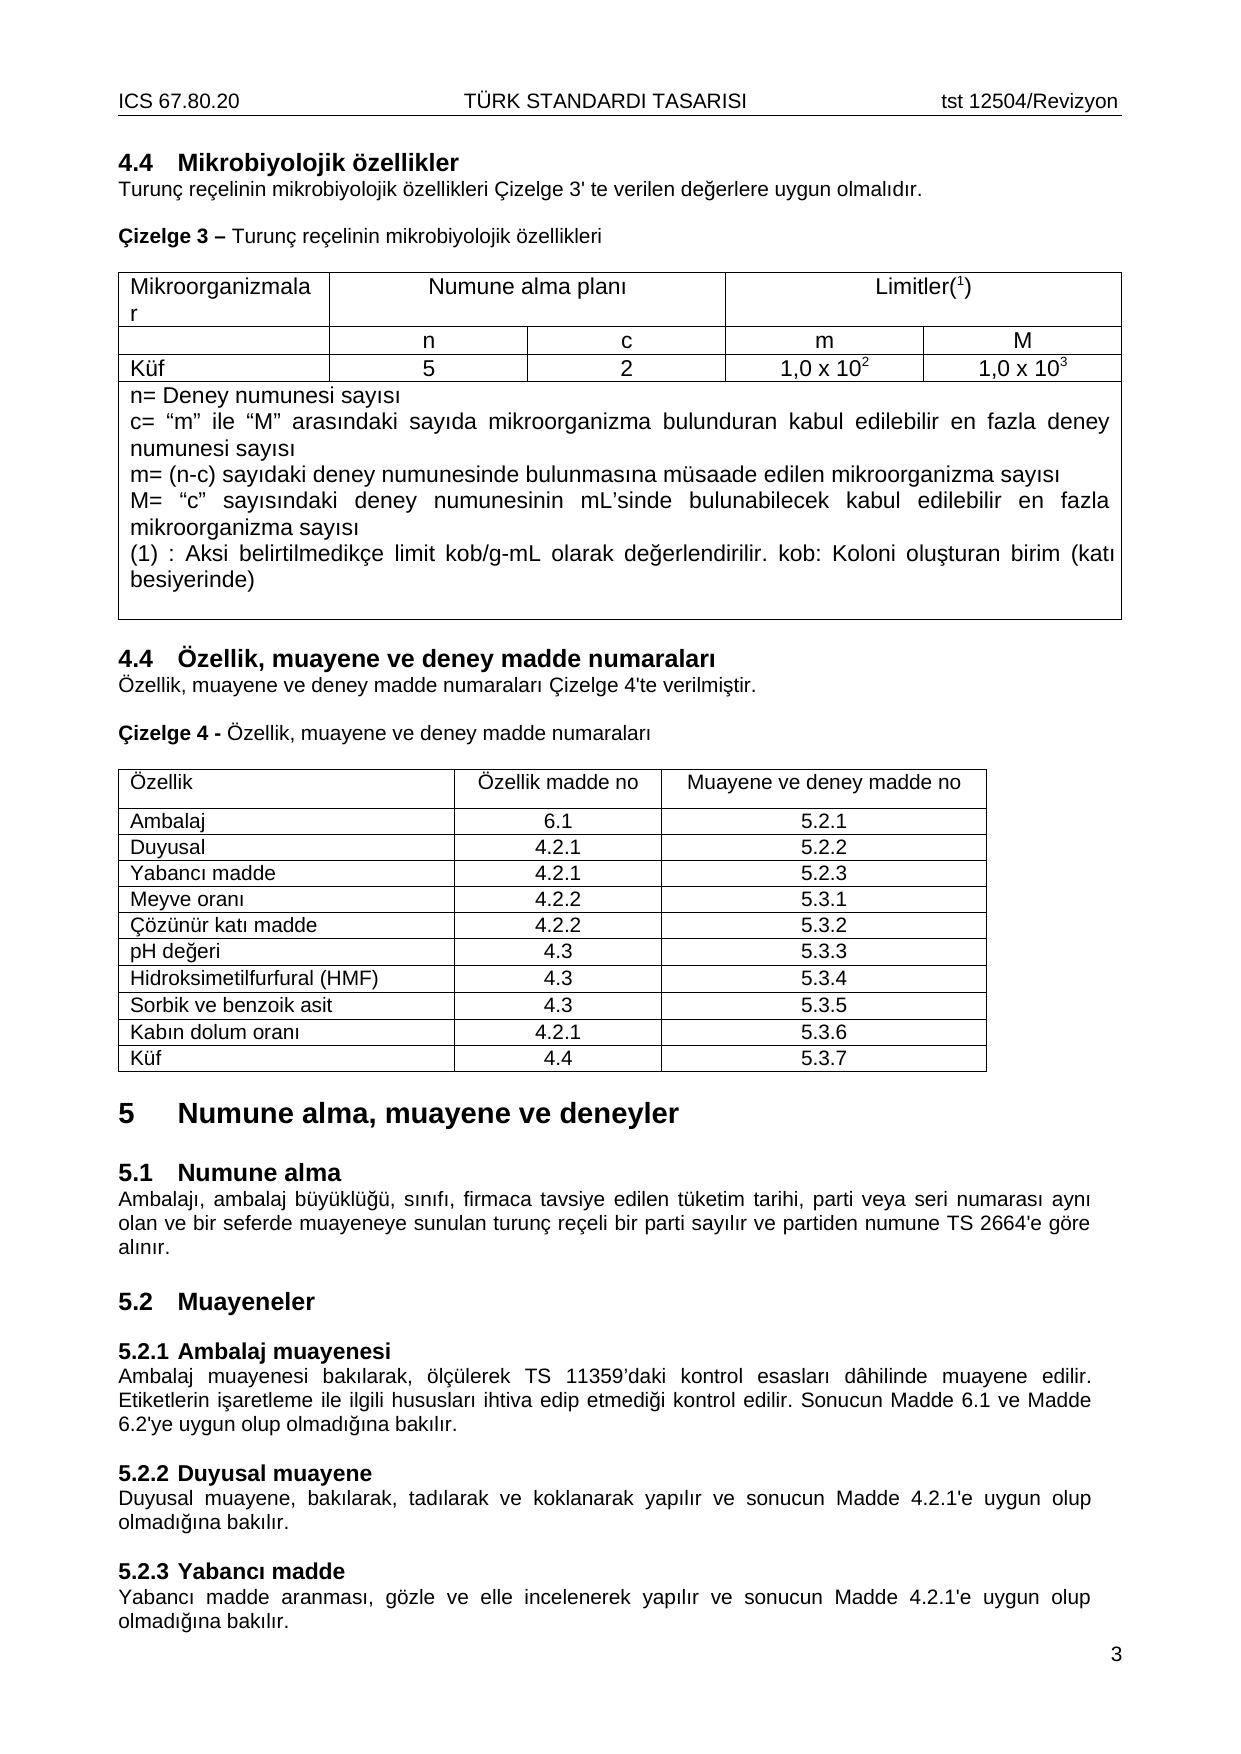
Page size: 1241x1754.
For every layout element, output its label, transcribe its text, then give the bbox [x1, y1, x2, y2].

table_cell pH değeri [119, 939, 454, 964]
table_cell 4.3 [455, 993, 661, 1018]
text Özellik, muayene ve deney madde numaraları Çizelge 4'te verilmiştir. [118, 673, 1122, 697]
text 5.2.3 Yabancı madde [118, 1558, 1122, 1584]
table_cell Ambalaj [119, 809, 454, 834]
table_header Özellik [119, 770, 454, 808]
table_cell 5.3.1 [662, 887, 986, 912]
table_cell 4.2.1 [455, 1020, 661, 1044]
table_cell 5.3.2 [662, 913, 986, 938]
subtitle 5.2.2 Duyusal muayene [118, 1460, 1122, 1486]
subtitle 4.4 Mikrobiyolojik özellikler [118, 148, 1122, 176]
table_cell 5.3.3 [662, 939, 986, 964]
table_cell Sorbik ve benzoik asit [119, 993, 454, 1018]
text Çizelge 3 – Turunç reçelinin mikrobiyolojik özellikleri [118, 224, 1093, 248]
subtitle 4.4 Özellik, muayene ve deney madde numaraları [118, 644, 1122, 673]
table_cell Duyusal [119, 835, 454, 860]
text Ambalaj muayenesi bakılarak, ölçülerek TS 11359’daki kontrol esasları dâhilinde muayene edilir. Etiketlerin işaretleme ile ilgili hususları ihtiva edip etmediği kontrol edilir. Sonucun Madde 6.1 ve Madde 6.2'ye uygun olup olmadığına bakılır. [118, 1364, 1093, 1436]
table_cell 4.2.2 [455, 887, 661, 912]
table_cell 4.2.2 [455, 913, 661, 938]
table_cell Küf [119, 355, 329, 381]
table_header Limitler(1) [726, 273, 1121, 326]
table_cell 2 [528, 355, 725, 381]
text Yabancı madde aranması, gözle ve elle incelenerek yapılır ve sonucun Madde 4.2.1'e uygun olup olmadığına bakılır. [118, 1584, 1093, 1632]
table_cell m [726, 327, 923, 353]
table_cell n= Deney numunesi sayısı c= “m” ile “M” arasındaki sayıda mikroorganizma bulunduran kabul edilebilir en fazla deney numunesi sayısı m= (n-c) sayıdaki deney numunesinde bulunmasına müsaade edilen mikroorganizma sayısı M= “c” sayısındaki deney numunesinin mL’sinde bulunabilecek kabul edilebilir en fazla mikroorganizma sayısı (1) : Aksi belirtilmedikçe limit kob/g-mL olarak değerlendirilir. kob: Koloni oluşturan birim (katı besiyerinde) [119, 382, 1121, 619]
table_cell c [528, 327, 725, 353]
table_cell 1,0 x 102 [726, 355, 923, 381]
table_cell [119, 327, 329, 353]
subtitle 5 Numune alma, muayene ve deneyler [118, 1096, 1122, 1129]
table_cell 4.4 [455, 1046, 661, 1071]
table_header Özellik madde no [455, 770, 661, 808]
table_cell Kabın dolum oranı [119, 1020, 454, 1044]
table_cell 4.3 [455, 966, 661, 992]
table_cell 4.2.1 [455, 835, 661, 860]
table_cell 5.2.1 [662, 809, 986, 834]
text Duyusal muayene, bakılarak, tadılarak ve koklanarak yapılır ve sonucun Madde 4.2.1'e uygun olup olmadığına bakılır. [118, 1486, 1093, 1534]
table_cell 5.2.3 [662, 861, 986, 886]
subtitle 5.2 Muayeneler [118, 1287, 1122, 1316]
table_header Muayene ve deney madde no [662, 770, 986, 808]
table_header Mikroorganizmalar [119, 273, 329, 326]
table_cell Meyve oranı [119, 887, 454, 912]
table_cell Yabancı madde [119, 861, 454, 886]
table_cell 5.3.6 [662, 1020, 986, 1044]
table_cell n [330, 327, 527, 353]
table_cell 4.2.1 [455, 861, 661, 886]
subtitle 5.1 Numune alma [118, 1158, 1122, 1187]
subtitle 5.2.1 Ambalaj muayenesi [118, 1338, 1122, 1364]
table_cell 5.2.2 [662, 835, 986, 860]
text Turunç reçelinin mikrobiyolojik özellikleri Çizelge 3' te verilen değerlere uygun olmalıdır. [118, 176, 1093, 200]
table_header Numune alma planı [330, 273, 725, 326]
table_cell 5 [330, 355, 527, 381]
table_cell Çözünür katı madde [119, 913, 454, 938]
table_cell M [924, 327, 1121, 353]
table_cell Küf [119, 1046, 454, 1071]
table_cell Hidroksimetilfurfural (HMF) [119, 966, 454, 992]
table_cell 6.1 [455, 809, 661, 834]
table_cell 5.3.5 [662, 993, 986, 1018]
table_cell 5.3.7 [662, 1046, 986, 1071]
text Ambalajı, ambalaj büyüklüğü, sınıfı, firmaca tavsiye edilen tüketim tarihi, parti veya seri numarası aynı olan ve bir seferde muayeneye sunulan turunç reçeli bir parti sayılır ve partiden numune TS 2664'e göre alınır. [118, 1187, 1093, 1259]
table_cell 5.3.4 [662, 966, 986, 992]
table_cell 1,0 x 103 [924, 355, 1121, 381]
table_cell 4.3 [455, 939, 661, 964]
text Çizelge 4 - Özellik, muayene ve deney madde numaraları [118, 721, 1093, 745]
